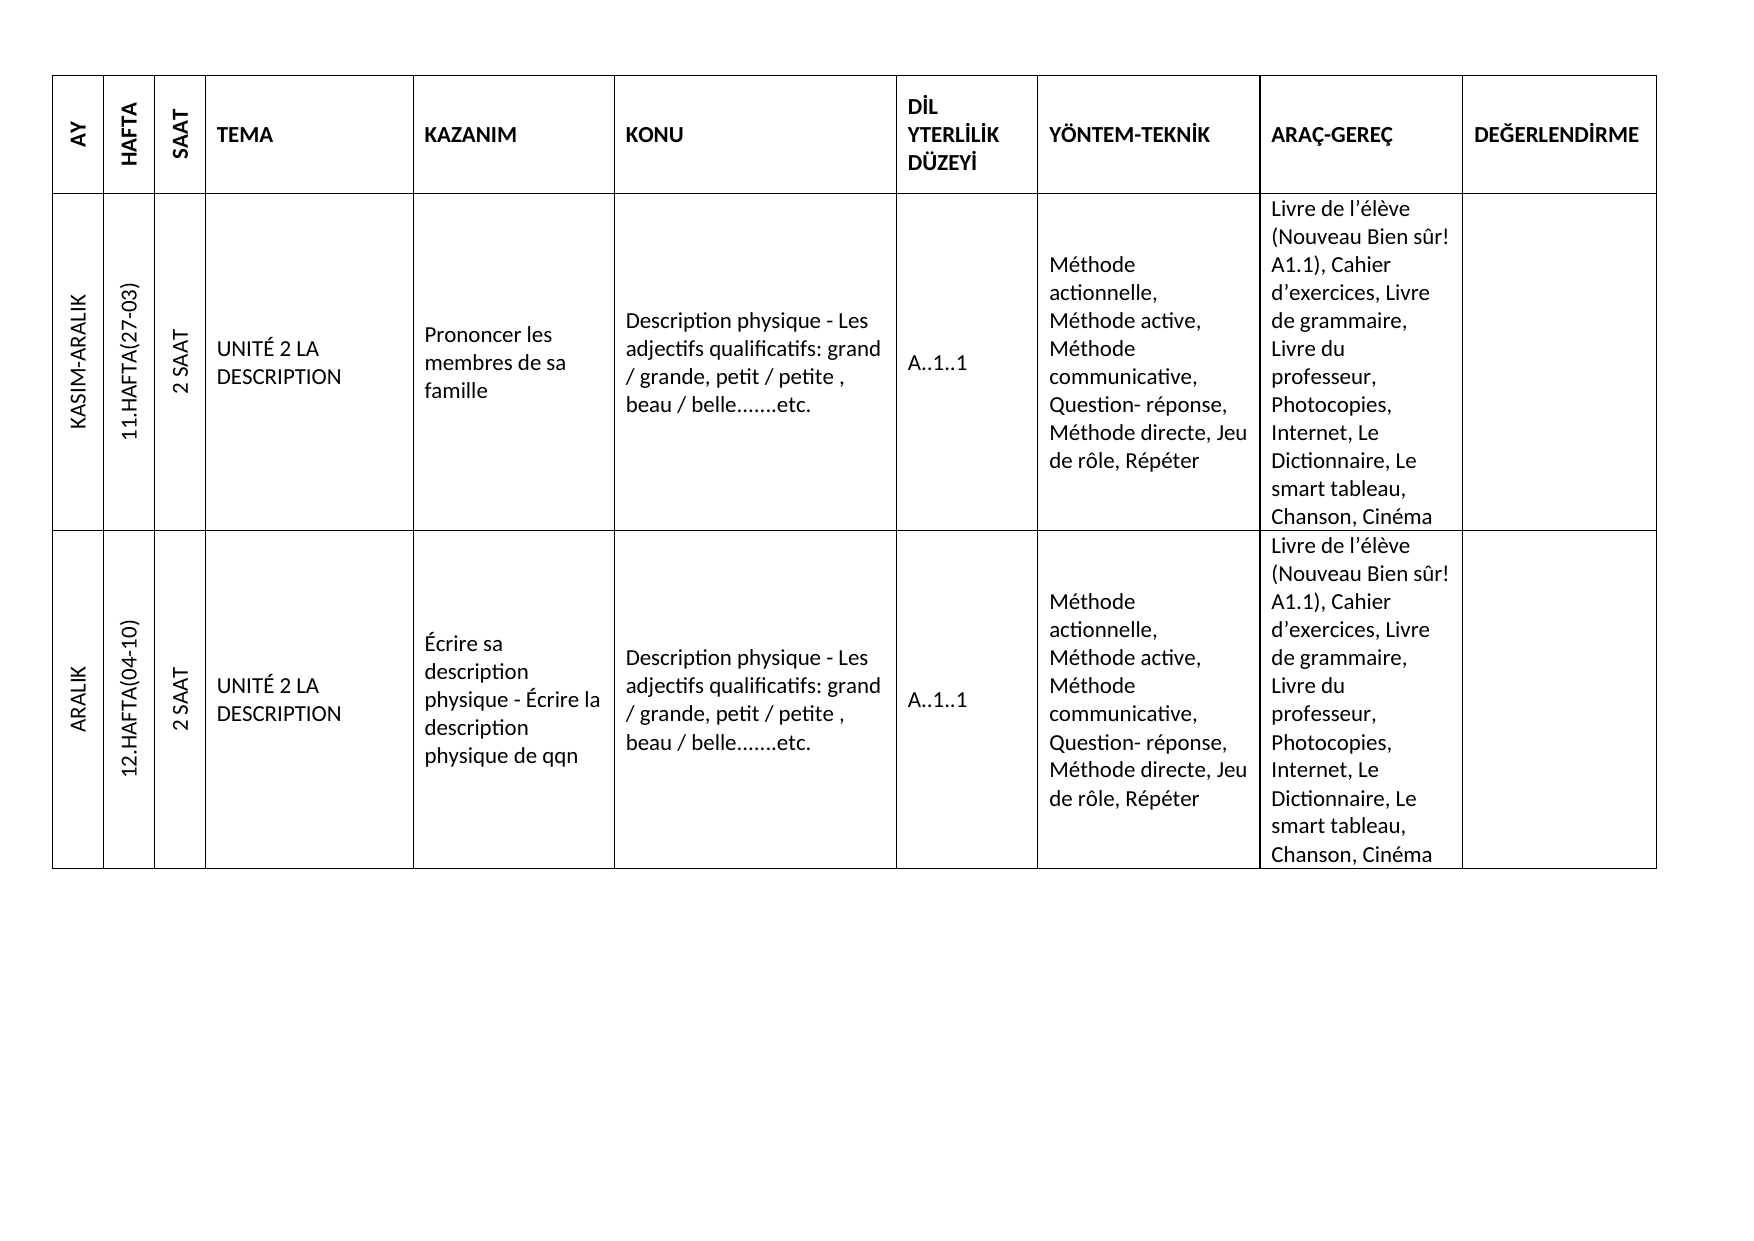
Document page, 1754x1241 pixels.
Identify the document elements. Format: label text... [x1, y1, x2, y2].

table_cell Méthode actionnelle, Méthode active, Méthode communicative, Question- réponse, Méthode directe, Jeu de rôle, Répéter [1038, 194, 1259, 530]
table_cell A..1..1 [897, 194, 1037, 530]
table_cell 2 SAAT [155, 194, 205, 530]
table_cell KASIM-ARALIK [53, 194, 103, 530]
table_header TEMA [206, 76, 413, 193]
table_header DİL YTERLİLİK DÜZEYİ [897, 76, 1037, 193]
table_cell UNITÉ 2 LA DESCRIPTION [206, 531, 413, 868]
table_cell A..1..1 [897, 531, 1037, 868]
table_cell [1463, 194, 1656, 530]
table_cell Description physique - Les adjectifs qualificatifs: grand / grande, petit / petite , beau / belle.......etc. [615, 194, 896, 530]
table_header HAFTA [104, 76, 154, 193]
table_cell Livre de l’élève (Nouveau Bien sûr! A1.1), Cahier d’exercices, Livre de grammaire, Livre du professeur, Photocopies, Internet, Le Dictionnaire, Le smart tableau, Chanson, Cinéma [1261, 194, 1462, 530]
table_header KAZANIM [414, 76, 614, 193]
table_cell [1463, 531, 1656, 868]
table_cell Méthode actionnelle, Méthode active, Méthode communicative, Question- réponse, Méthode directe, Jeu de rôle, Répéter [1038, 531, 1259, 868]
table_header YÖNTEM-TEKNİK [1038, 76, 1259, 193]
table_header SAAT [155, 76, 205, 193]
table_header ARAÇ-GEREÇ [1261, 76, 1462, 193]
table_cell Prononcer les membres de sa famille [414, 194, 614, 530]
table_cell 12.HAFTA(04-10) [104, 531, 154, 868]
table_cell UNITÉ 2 LA DESCRIPTION [206, 194, 413, 530]
table_cell ARALIK [53, 531, 103, 868]
table_header AY [53, 76, 103, 193]
table_cell 11.HAFTA(27-03) [104, 194, 154, 530]
table_cell 2 SAAT [155, 531, 205, 868]
table_header KONU [615, 76, 896, 193]
table_header DEĞERLENDİRME [1463, 76, 1656, 193]
table_cell Écrire sa description physique - Écrire la description physique de qqn [414, 531, 614, 868]
table_cell Livre de l’élève (Nouveau Bien sûr! A1.1), Cahier d’exercices, Livre de grammaire, Livre du professeur, Photocopies, Internet, Le Dictionnaire, Le smart tableau, Chanson, Cinéma [1261, 531, 1462, 868]
table_cell Description physique - Les adjectifs qualificatifs: grand / grande, petit / petite , beau / belle.......etc. [615, 531, 896, 868]
